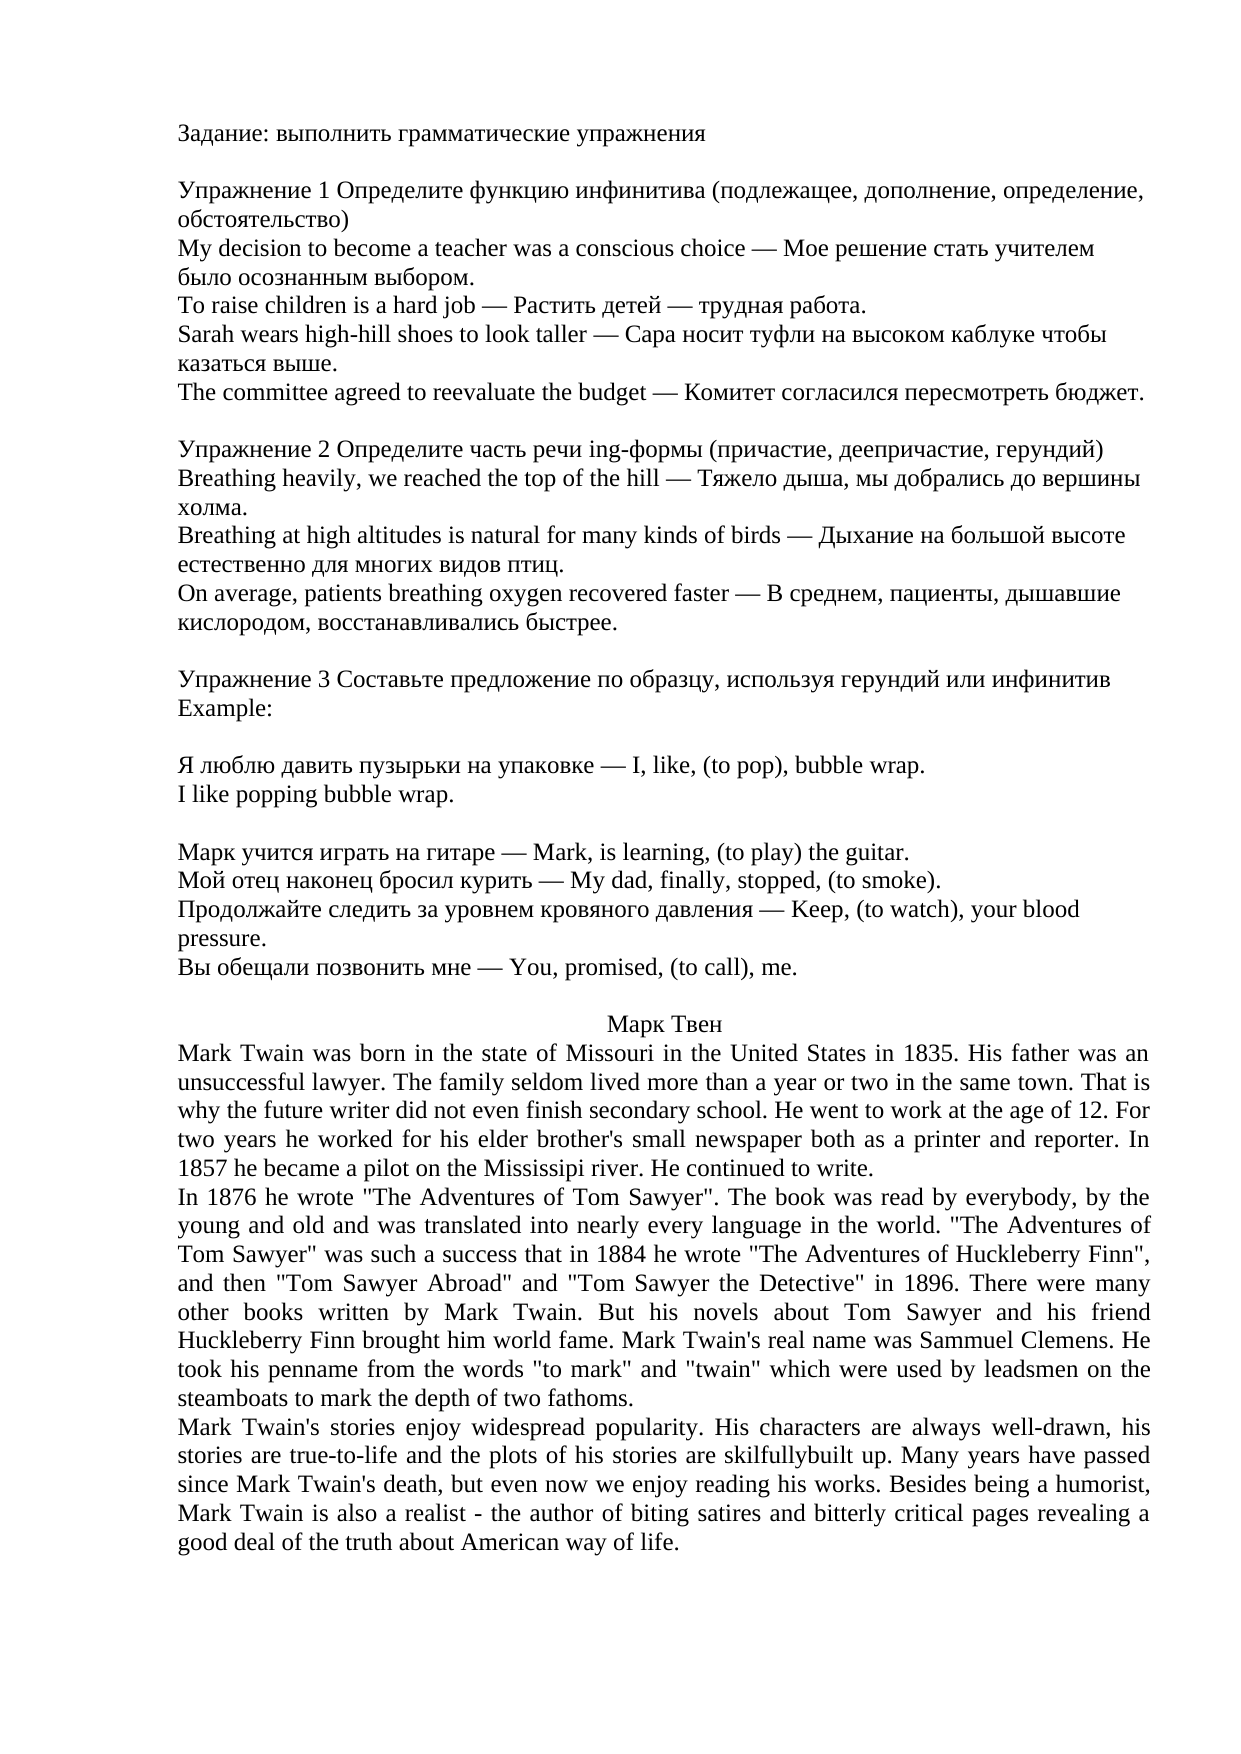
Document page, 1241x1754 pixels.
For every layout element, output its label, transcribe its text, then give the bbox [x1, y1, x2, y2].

text Breathing at high altitudes is natural for many kinds of birds — Дыхание на большой высоте естественно для многих видов птиц. [177, 521, 1152, 578]
text Вы обещали позвонить мне — You, promised, (to call), me. [177, 952, 1152, 981]
text To raise children is a hard job — Растить детей — трудная работа. [177, 291, 1152, 319]
text My decision to become a teacher was a conscious choice — Мое решение стать учителем было осознанным выбором. [177, 233, 1152, 291]
text Mark Twain's stories enjoy widespread popularity. His characters are always well-drawn, his stories are true-to-life and the plots of his stories are skilfullybuilt up. Many years have passed since Mark Twain's death, but even now we enjoy reading his works. Besides being a humorist, Mark Twain is also a realist - the author of biting satires and bitterly critical pages revealing a good deal of the truth about American way of life. [177, 1412, 1152, 1556]
text The committee agreed to reevaluate the budget — Комитет согласился пересмотреть бюджет. [177, 377, 1152, 406]
text I like popping bubble wrap. [177, 779, 1152, 808]
text Sarah wears high-hill shoes to look taller — Сара носит туфли на высоком каблуке чтобы казаться выше. [177, 319, 1152, 377]
text Breathing heavily, we reached the top of the hill — Тяжело дыша, мы добрались до вершины холма. [177, 463, 1152, 521]
text Марк учится играть на гитаре — Mark, is learning, (to play) the guitar. [177, 837, 1152, 866]
text Mark Twain was born in the state of Missouri in the United States in 1835. His father was an unsuccessful lawyer. The family seldom lived more than a year or two in the same town. That is why the future writer did not even finish secondary school. He went to work at the age of 12. For two years he worked for his elder brother's small newspaper both as a printer and reporter. In 1857 he became a pilot on the Mississipi river. He continued to write. [177, 1038, 1152, 1182]
text Упражнение 3 Составьте предложение по образцу, используя герундий или инфинитив [177, 664, 1152, 693]
text Продолжайте следить за уровнем кровяного давления — Keep, (to watch), your blood pressure. [177, 894, 1152, 952]
text Example: [177, 693, 1152, 722]
text On average, patients breathing oxygen recovered faster — В среднем, пациенты, дышавшие кислородом, восстанавливались быстрее. [177, 578, 1152, 636]
text Я люблю давить пузырьки на упаковке — I, like, (to pop), bubble wrap. [177, 751, 1152, 779]
text In 1876 he wrote "The Adventures of Tom Sawyer". The book was read by everybody, by the young and old and was translated into nearly every language in the world. "The Adventures of Tom Sawyer" was such a success that in 1884 he wrote "The Adventures of Huckleberry Finn", and then "Tom Sawyer Abroad" and "Tom Sawyer the Detective" in 1896. There were many other books written by Mark Twain. But his novels about Tom Sawyer and his friend Huckleberry Finn brought him world fame. Mark Twain's real name was Sammuel Clemens. He took his penname from the words "to mark" and "twain" which were used by leadsmen on the steamboats to mark the depth of two fathoms. [177, 1182, 1152, 1412]
text Марк Твен [177, 1009, 1152, 1038]
text Упражнение 1 Определите функцию инфинитива (подлежащее, дополнение, определение, обстоятельство) [177, 176, 1152, 233]
text Мой отец наконец бросил курить — My dad, finally, stopped, (to smoke). [177, 866, 1152, 894]
text Упражнение 2 Определите часть речи ing-формы (причастие, деепричастие, герундий) [177, 434, 1152, 463]
text Задание: выполнить грамматические упражнения [177, 118, 1152, 147]
